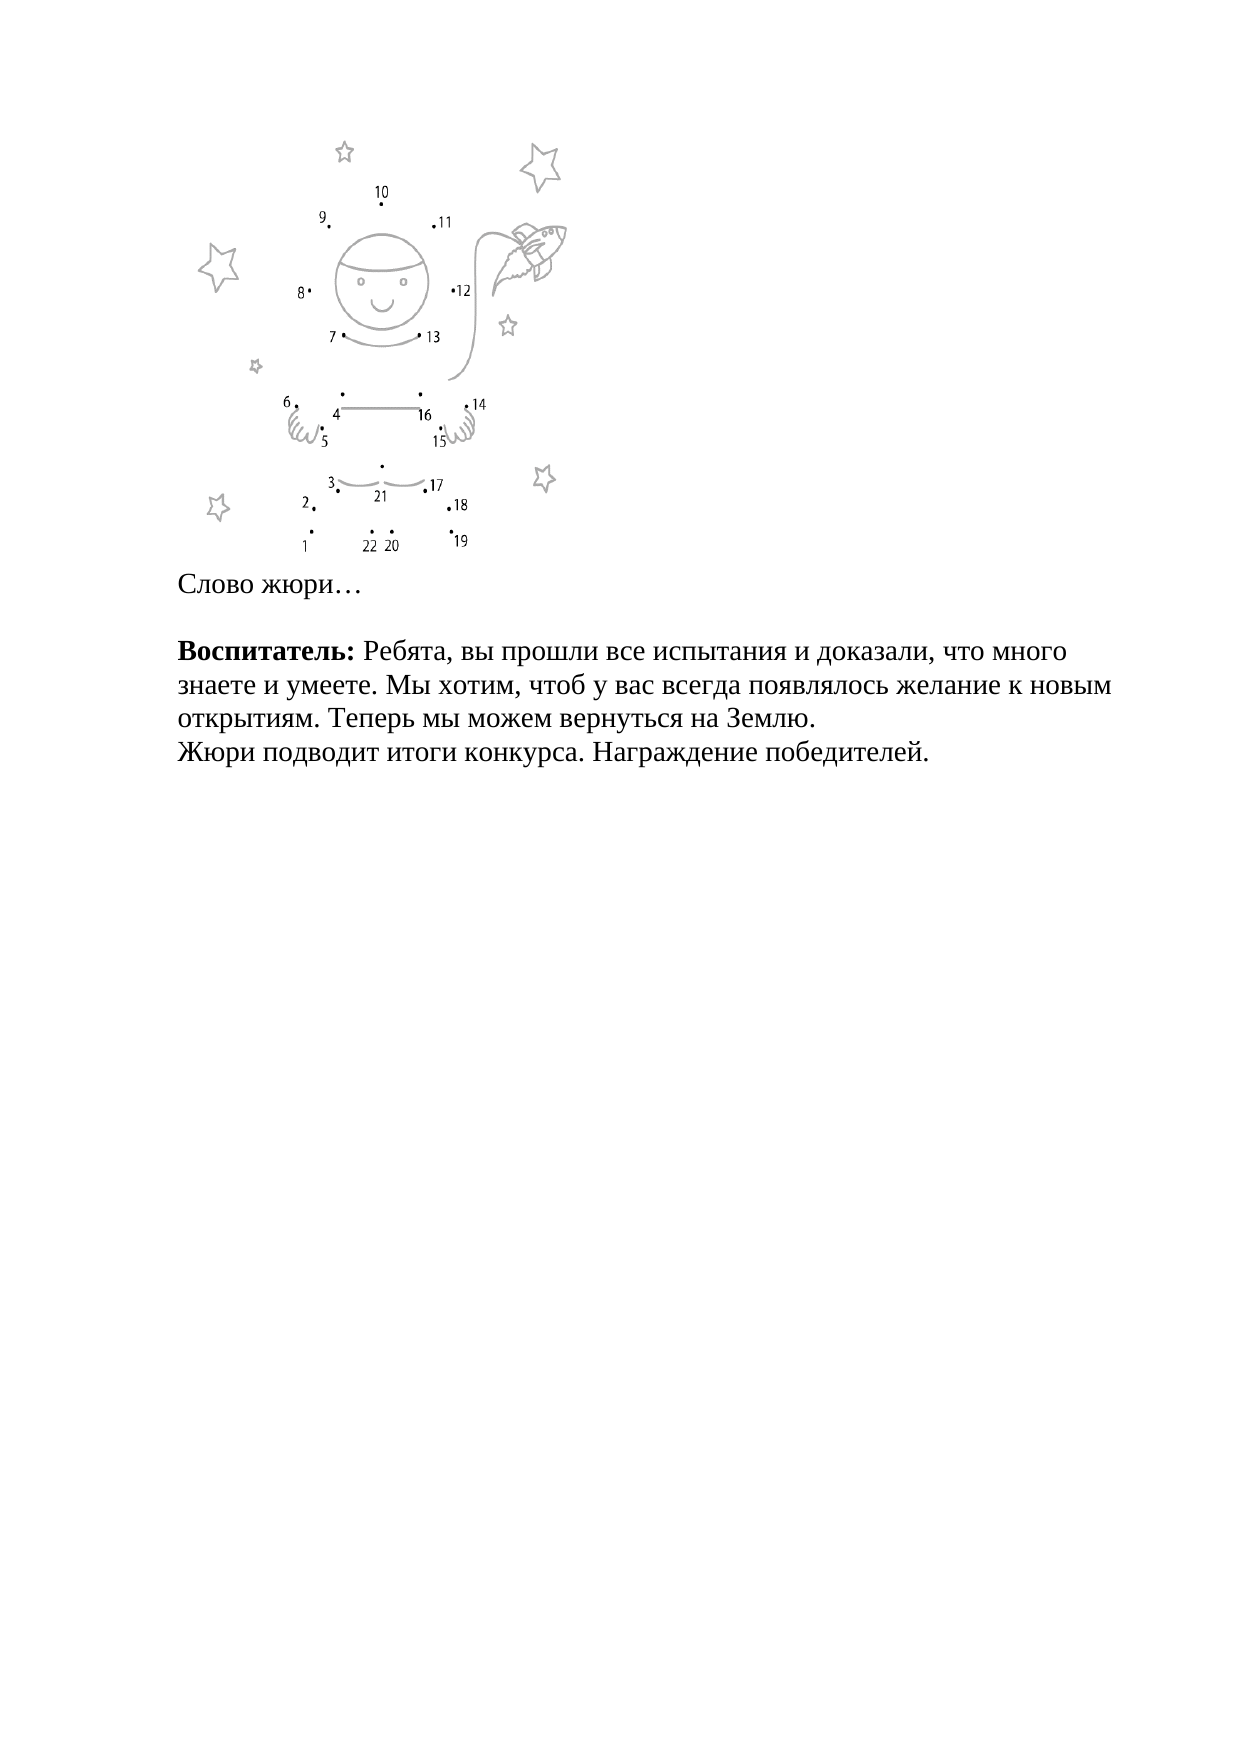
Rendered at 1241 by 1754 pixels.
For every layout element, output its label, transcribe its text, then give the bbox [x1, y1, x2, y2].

text Слово жюри… Воспитатель: Ребята, вы прошли все испытания и доказали, что много знаете и умеете. Мы хотим, чтоб у вас всегда появлялось желание к новым открытиям. Теперь мы можем вернуться на Землю. Жюри подводит итоги конкурса. Награждение победителей. [177, 566, 1152, 768]
picture [177, 118, 583, 567]
